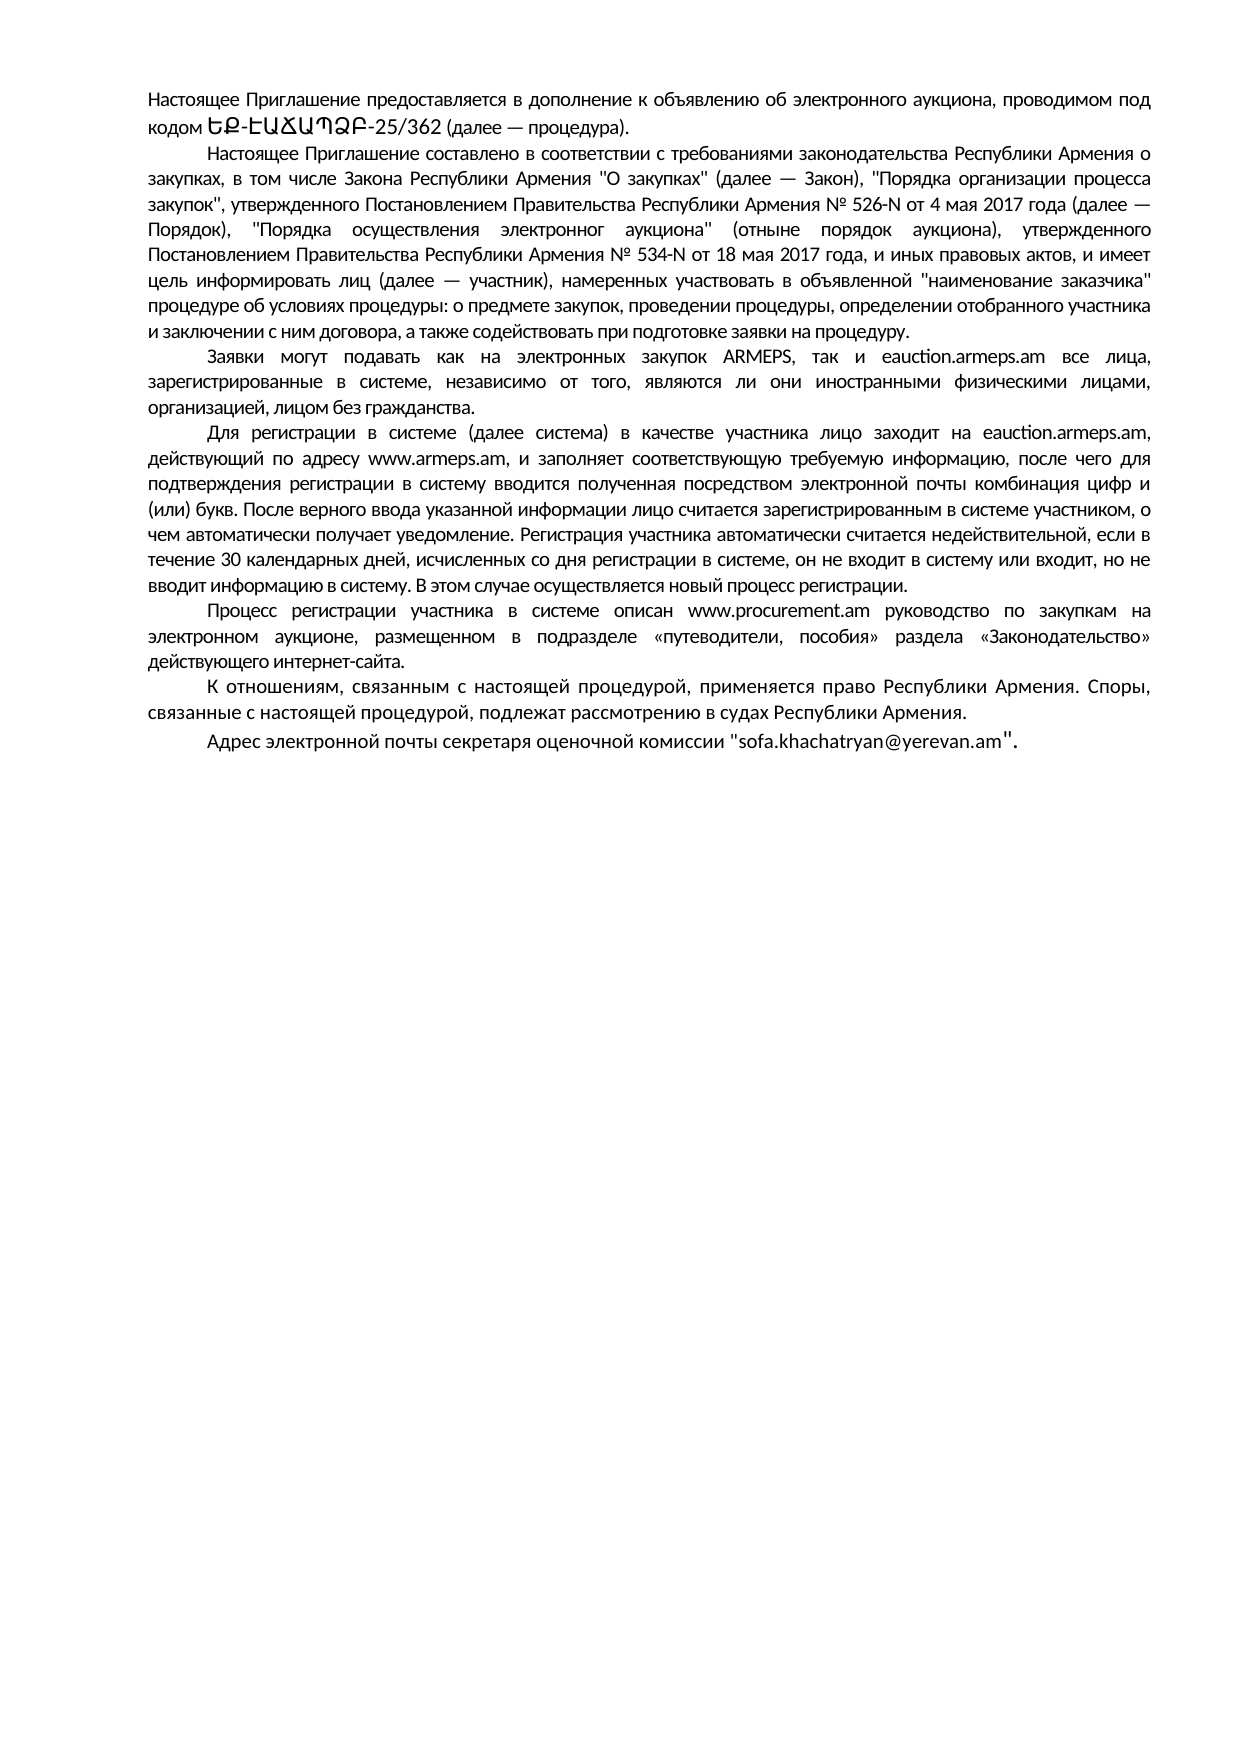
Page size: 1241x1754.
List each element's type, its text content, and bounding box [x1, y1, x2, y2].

text К отношениям, связанным с настоящей процедурой, применяется право Республики Армения. Споры, связанные с настоящей процедурой, подлежат рассмотрению в судах Республики Армения. [148, 674, 1152, 724]
text Настоящее Приглашение предоставляется в дополнение к объявлению об электронного аукциона, проводимом под кодом ԵՔ-ԷԱՃԱՊՁԲ-25/362 (далее — процедура). [148, 86, 1152, 140]
text Для регистрации в системе (далее система) в качестве участника лицо заходит на eauction.armeps.am, действующий по адресу www.armeps.am, и заполняет соответствующую требуемую информацию, после чего для подтверждения регистрации в систему вводится полученная посредством электронной почты комбинация цифр и (или) букв. После верного ввода указанной информации лицо считается зарегистрированным в системе участником, о чем автоматически получает уведомление. Регистрация участника автоматически считается недействительной, если в течение 30 календарных дней, исчисленных со дня регистрации в системе, он не входит в систему или входит, но не вводит информацию в систему. В этом случае осуществляется новый процесс регистрации. [148, 419, 1152, 597]
text Настоящее Приглашение составлено в соответствии с требованиями законодательства Республики Армения о закупках, в том числе Закона Республики Армения "О закупках" (далее — Закон), "Порядка организации процесса закупок", утвержденного Постановлением Правительства Республики Армения № 526-N от 4 мая 2017 года (далее — Порядок), "Порядка осуществления электронног аукциона" (отныне порядок аукциона), утвержденного Постановлением Правительства Республики Армения № 534-N от 18 мая 2017 года, и иных правовых актов, и имеет цель информировать лиц (далее — участник), намеренных участвовать в объявленной "наименование заказчика" процедуре об условиях процедуры: о предмете закупок, проведении процедуры, определении отобранного участника и заключении с ним договора, а также содействовать при подготовке заявки на процедуру. [148, 140, 1152, 343]
text Процесс регистрации участника в системе описан www.procurement.am руководство по закупкам на электронном аукционе, размещенном в подразделе «путеводители, пособия» раздела «Законодательство» действующего интернет-сайта. [148, 597, 1152, 674]
text Заявки могут подавать как на электронных закупок ARMEPS, так и eauction.armeps.am все лица, зарегистрированные в системе, независимо от того, являются ли они иностранными физическими лицами, организацией, лицом без гражданства. [148, 343, 1152, 419]
text Адрес электронной почты секретаря оценочной комиссии "sofa.khachatryan@yerevan.am". [148, 724, 1152, 755]
